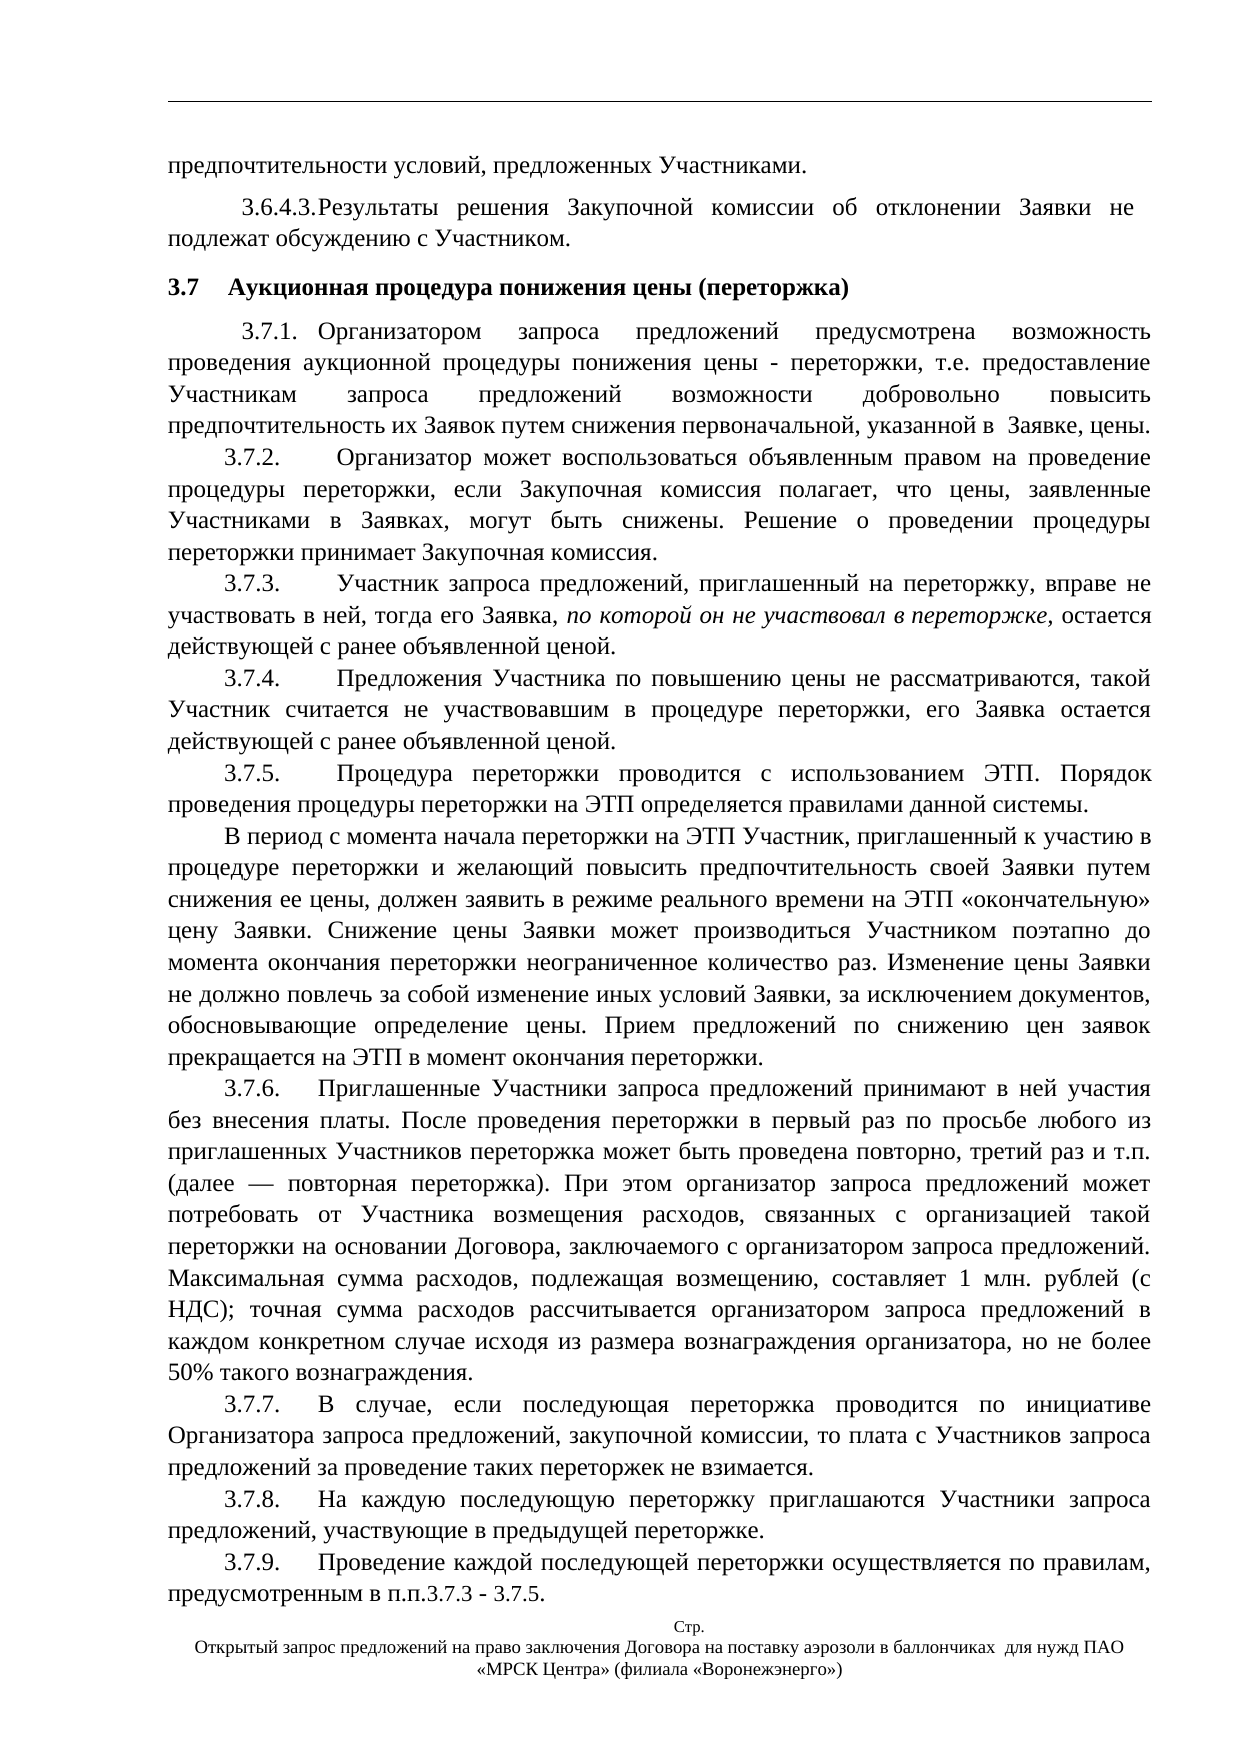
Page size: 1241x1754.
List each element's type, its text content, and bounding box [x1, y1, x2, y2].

text В период с момента начала переторжки на ЭТП Участник, приглашенный к участию в процедуре переторжки и желающий повысить предпочтительность своей Заявки путем снижения ее цены, должен заявить в режиме реального времени на ЭТП «окончательную» цену Заявки. Снижение цены Заявки может производиться Участником поэтапно до момента окончания переторжки неограниченное количество раз. Изменение цены Заявки не должно повлечь за собой изменение иных условий Заявки, за исключением документов, обосновывающие определение цены. Прием предложений по снижению цен заявок прекращается на ЭТП в момент окончания переторжки. [168, 821, 1152, 1071]
list Организатором запроса предложений предусмотрена возможность проведения аукционной процедуры понижения цены - переторжки, т.е. предоставление Участникам запроса предложений возможности добровольно повысить предпочтительность их Заявок путем снижения первоначальной, указанной в Заявке, цены. [168, 316, 1152, 439]
list На каждую последующую переторжку приглашаются Участники запроса предложений, участвующие в предыдущей переторжке. [168, 1484, 1152, 1544]
subtitle Аукционная процедура понижения цены (переторжка) [168, 272, 1152, 301]
list Процедура переторжки проводится с использованием ЭТП. Порядок проведения процедуры переторжки на ЭТП определяется правилами данной системы. [168, 758, 1152, 818]
list Приглашенные Участники запроса предложений принимают в ней участия без внесения платы. После проведения переторжки в первый раз по просьбе любого из приглашенных Участников переторжка может быть проведена повторно, третий раз и т.п. (далее — повторная переторжка). При этом организатор запроса предложений может потребовать от Участника возмещения расходов, связанных с организацией такой переторжки на основании Договора, заключаемого с организатором запроса предложений. Максимальная сумма расходов, подлежащая возмещению, составляет 1 млн. рублей (с НДС); точная сумма расходов рассчитывается организатором запроса предложений в каждом конкретном случае исходя из размера вознаграждения организатора, но не более 50% такого вознаграждения. [168, 1073, 1152, 1386]
list Организатор может воспользоваться объявленным правом на проведение процедуры переторжки, если Закупочная комиссия полагает, что цены, заявленные Участниками в Заявках, могут быть снижены. Решение о проведении процедуры переторжки принимает Закупочная комиссия. [168, 442, 1152, 566]
list Результаты решения Закупочной комиссии об отклонении Заявки не подлежат обсуждению с Участником. [168, 192, 1135, 252]
list В случае, если последующая переторжка проводится по инициативе Организатора запроса предложений, закупочной комиссии, то плата с Участников запроса предложений за проведение таких переторжек не взимается. [168, 1389, 1152, 1481]
list Участник запроса предложений, приглашенный на переторжку, вправе не участвовать в ней, тогда его Заявка, по которой он не участвовал в переторжке, остается действующей с ранее объявленной ценой. [168, 568, 1152, 660]
list Предложения Участника по повышению цены не рассматриваются, такой Участник считается не участвовавшим в процедуре переторжки, его Заявка остается действующей с ранее объявленной ценой. [168, 663, 1152, 755]
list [168, 150, 1135, 179]
list Проведение каждой последующей переторжки осуществляется по правилам, предусмотренным в п.п.3.7.3 - 3.7.5. [168, 1547, 1152, 1607]
